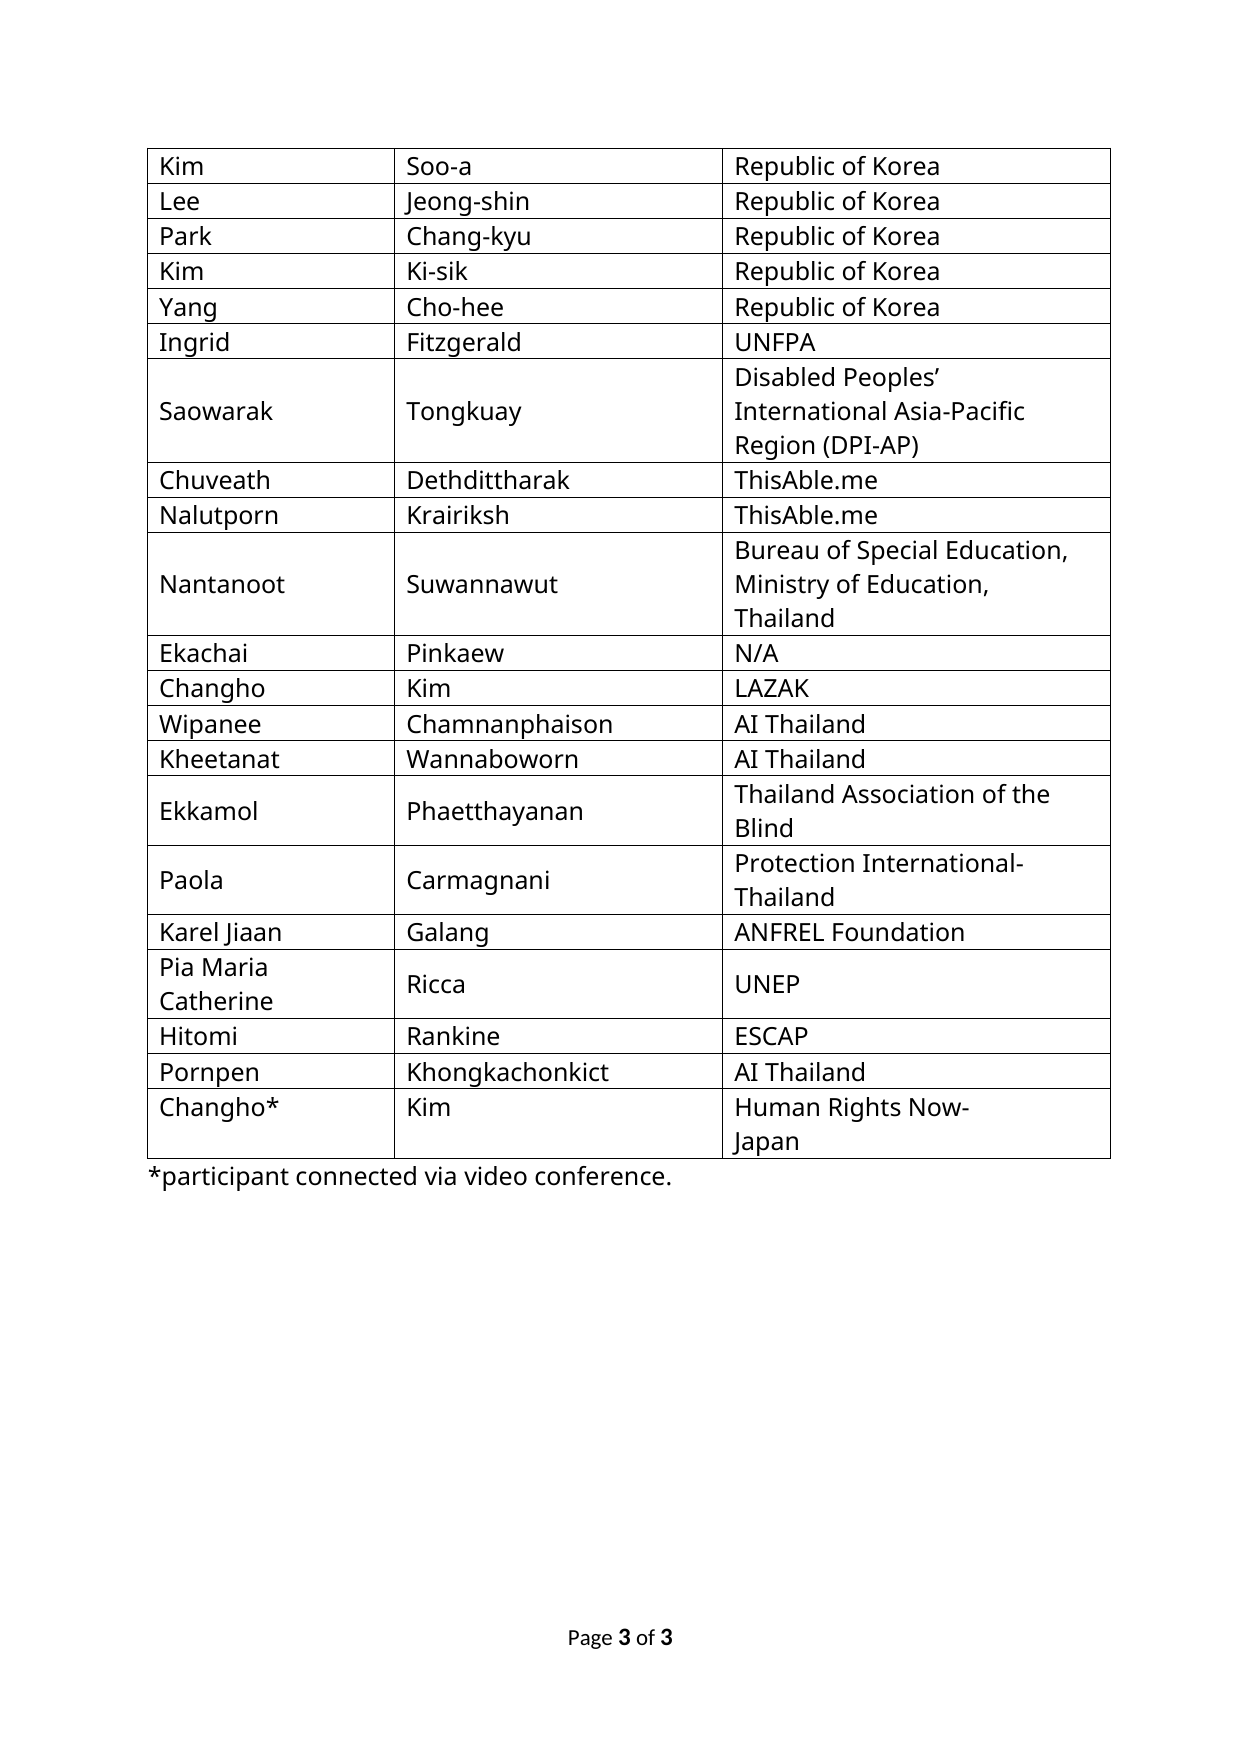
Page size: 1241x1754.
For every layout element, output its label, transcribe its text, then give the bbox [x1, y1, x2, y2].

table_cell Cho-hee [395, 289, 722, 323]
table_cell Karel Jiaan [148, 915, 394, 949]
table_cell AI Thailand [723, 706, 1110, 740]
table_cell Pinkaew [395, 636, 722, 670]
table_cell Human Rights Now- Japan [723, 1089, 1110, 1157]
table_cell ESCAP [723, 1019, 1110, 1053]
table_cell Republic of Korea [723, 184, 1110, 218]
table_cell Carmagnani [395, 846, 722, 914]
table_cell Chamnanphaison [395, 706, 722, 740]
table_cell Republic of Korea [723, 149, 1110, 183]
table_cell N/A [723, 636, 1110, 670]
table_cell Ingrid [148, 324, 394, 358]
text *participant connected via video conference. [148, 1159, 1092, 1192]
table_cell Khongkachonkict [395, 1054, 722, 1088]
table_cell Changho [148, 671, 394, 705]
table_cell Ricca [395, 950, 722, 1018]
table_cell Paola [148, 846, 394, 914]
table_cell Phaetthayanan [395, 776, 722, 844]
table_cell Park [148, 219, 394, 253]
table_cell Pia Maria Catherine [148, 950, 394, 1018]
table_cell Changho* [148, 1089, 394, 1157]
table_cell Kim [395, 1089, 722, 1157]
table_cell Rankine [395, 1019, 722, 1053]
table_cell Lee [148, 184, 394, 218]
table_cell Kim [148, 254, 394, 288]
table_cell Republic of Korea [723, 289, 1110, 323]
table_cell Dethdittharak [395, 463, 722, 497]
table_cell ThisAble.me [723, 463, 1110, 497]
table_cell Wannaboworn [395, 741, 722, 775]
table_cell Pornpen [148, 1054, 394, 1088]
table_cell Tongkuay [395, 359, 722, 462]
table_cell Ekachai [148, 636, 394, 670]
table_cell AI Thailand [723, 1054, 1110, 1088]
table_cell Fitzgerald [395, 324, 722, 358]
table_cell Jeong-shin [395, 184, 722, 218]
table_cell AI Thailand [723, 741, 1110, 775]
table_cell LAZAK [723, 671, 1110, 705]
table_cell UNFPA [723, 324, 1110, 358]
table_cell UNEP [723, 950, 1110, 1018]
table_cell Republic of Korea [723, 254, 1110, 288]
table_cell Republic of Korea [723, 219, 1110, 253]
table_cell Nalutporn [148, 498, 394, 532]
table_cell Soo-a [395, 149, 722, 183]
table_cell Disabled Peoples’ International Asia-Pacific Region (DPI-AP) [723, 359, 1110, 462]
table_cell ThisAble.me [723, 498, 1110, 532]
table_cell Kim [395, 671, 722, 705]
table_cell Thailand Association of the Blind [723, 776, 1110, 844]
table_cell Galang [395, 915, 722, 949]
table_cell Ekkamol [148, 776, 394, 844]
table_cell Wipanee [148, 706, 394, 740]
table_cell Nantanoot [148, 533, 394, 635]
table_cell Kim [148, 149, 394, 183]
table_cell Hitomi [148, 1019, 394, 1053]
table_cell Bureau of Special Education, Ministry of Education, Thailand [723, 533, 1110, 635]
table_cell Suwannawut [395, 533, 722, 635]
table_cell Chuveath [148, 463, 394, 497]
table_cell Yang [148, 289, 394, 323]
table_cell Ki-sik [395, 254, 722, 288]
table_cell Chang-kyu [395, 219, 722, 253]
table_cell Protection International-Thailand [723, 846, 1110, 914]
table_cell Krairiksh [395, 498, 722, 532]
table_cell Kheetanat [148, 741, 394, 775]
table_cell ANFREL Foundation [723, 915, 1110, 949]
table_cell Saowarak [148, 359, 394, 462]
